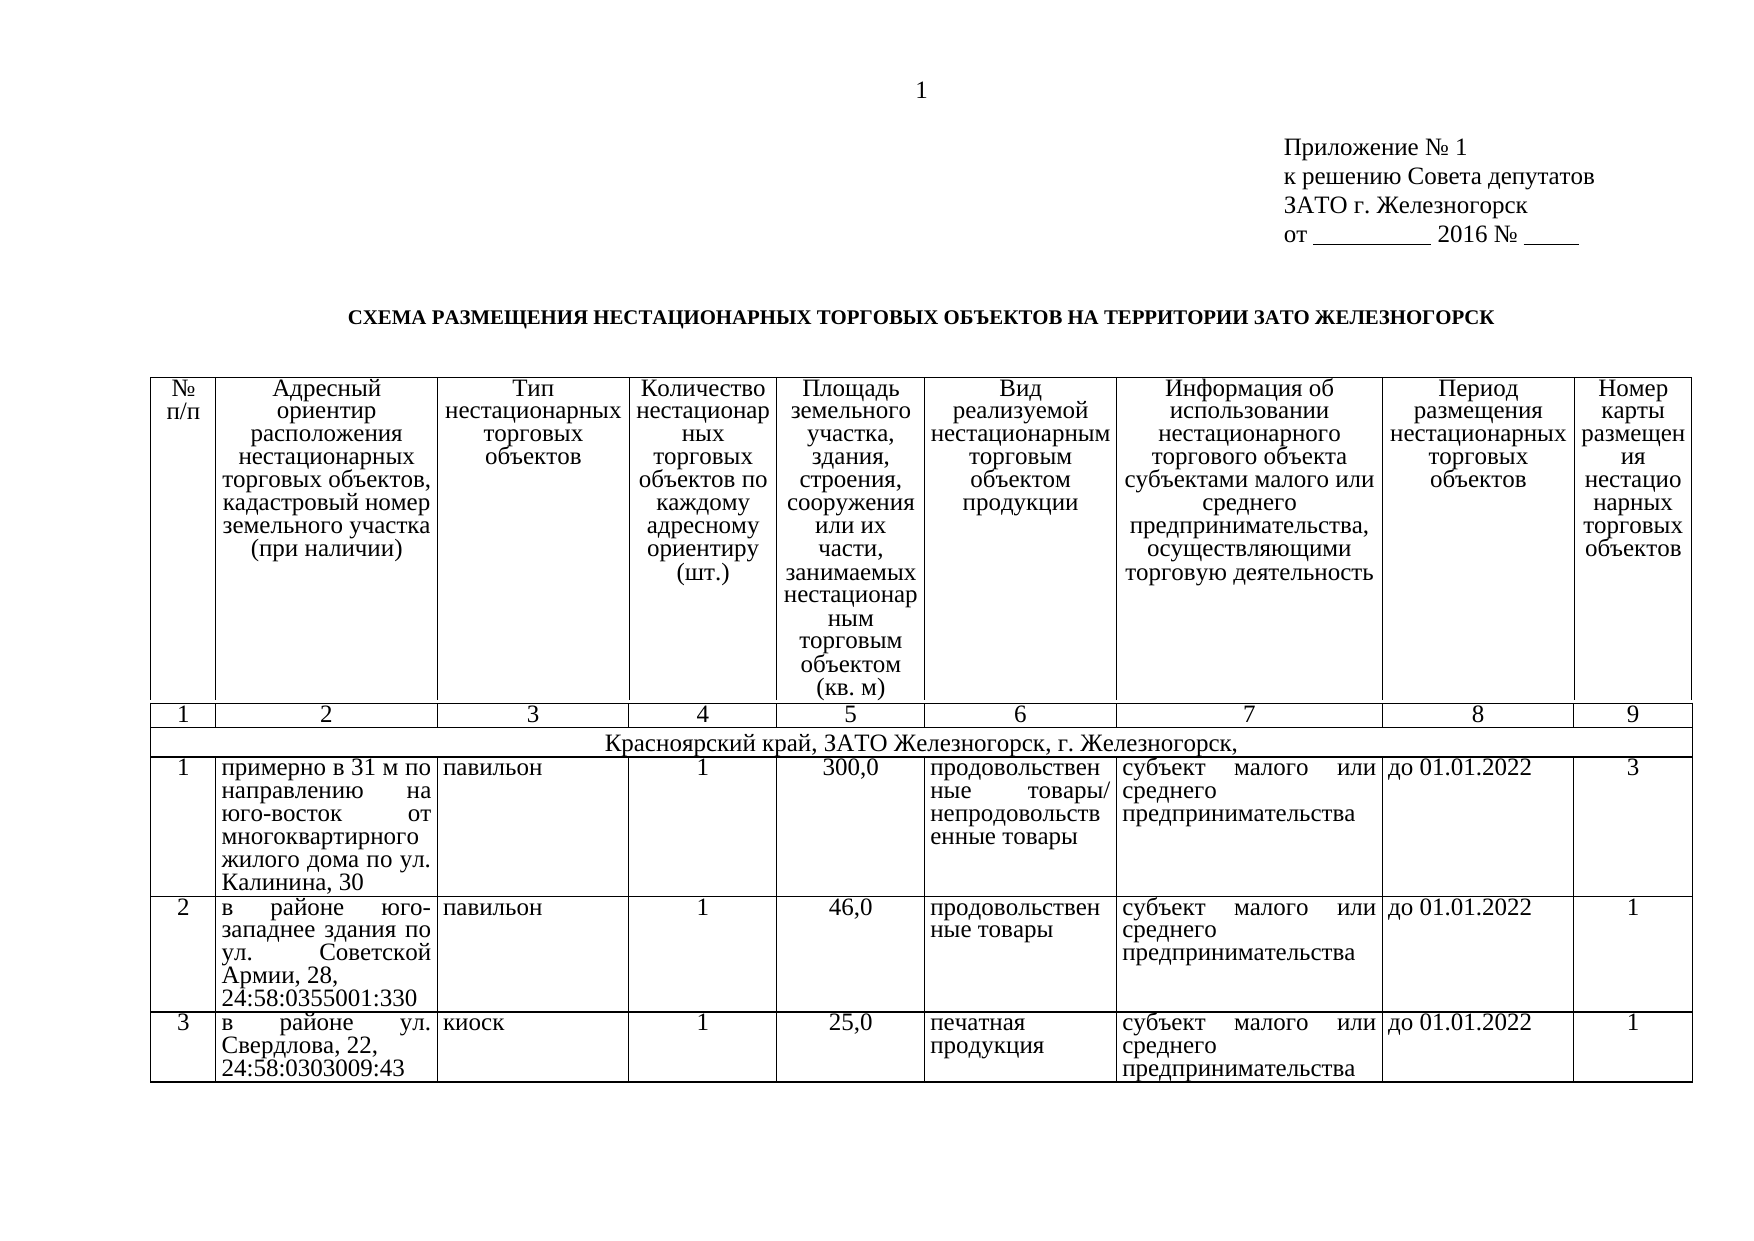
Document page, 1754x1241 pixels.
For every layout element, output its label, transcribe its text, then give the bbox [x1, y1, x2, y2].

table_cell 2 [151, 897, 215, 1011]
table_header 8 [1383, 704, 1573, 727]
table_cell примерно в 31 м по направлению на юго-восток от многоквартирного жилого дома по ул. Калинина, 30 [216, 758, 437, 896]
text ЗАТО г. Железногорск [1210, 190, 1665, 219]
table_cell 3 [1574, 758, 1692, 896]
table_cell в районе юго-западнее здания по ул. Советской Армии, 28, 24:58:0355001:330 [216, 897, 437, 1011]
text к решению Совета депутатов [1210, 161, 1665, 190]
table_header Площадь земельного участка, здания, строения, сооружения или их части, занимаемых нестационарным торговым объектом (кв. м) [777, 378, 924, 700]
table_cell до 01.01.2022 [1383, 758, 1573, 896]
table_header 3 [438, 704, 628, 727]
table_cell 1 [1574, 897, 1692, 1011]
table_cell 46,0 [777, 897, 924, 1011]
table_header Тип нестационарных торговых объектов [438, 378, 629, 700]
table_cell 1 [1574, 1013, 1692, 1081]
table_cell 300,0 [777, 758, 924, 896]
table_cell продовольственные товары [925, 897, 1116, 1011]
table_header 6 [925, 704, 1116, 727]
table_cell павильон [438, 758, 628, 896]
table_cell Красноярский край, ЗАТО Железногорск, г. Железногорск, [151, 728, 1692, 756]
table_cell субъект малого или среднего предпринимательства [1117, 758, 1382, 896]
table_cell в районе ул. Свердлова, 22, 24:58:0303009:43 [216, 1013, 437, 1081]
table_header № п/п [151, 378, 215, 700]
table_header Информация об использовании нестационарного торгового объекта субъектами малого или среднего предпринимательства, осуществляющими торговую деятельность [1117, 378, 1382, 700]
table_cell 1 [629, 897, 776, 1011]
table_cell 1 [629, 758, 776, 896]
table_header 2 [216, 704, 437, 727]
table_cell печатная продукция [925, 1013, 1116, 1081]
table_header 4 [629, 704, 776, 727]
text СХЕМА РАЗМЕЩЕНИЯ НЕСТАЦИОНАРНЫХ ТОРГОВЫХ ОБЪЕКТОВ НА ТЕРРИТОРИИ ЗАТО ЖЕЛЕЗНОГОРСК [177, 305, 1665, 329]
table_cell 1 [629, 1013, 776, 1081]
table_cell 3 [151, 1013, 215, 1081]
table_header 7 [1117, 704, 1382, 727]
table_cell до 01.01.2022 [1383, 1013, 1573, 1081]
text Приложение № 1 [1210, 132, 1665, 161]
table_header Период размещения нестационарных торговых объектов [1383, 378, 1574, 700]
table_header 1 [151, 704, 215, 727]
table_header 9 [1574, 704, 1692, 727]
text от 2016 № [1210, 219, 1665, 247]
table_cell киоск [438, 1013, 628, 1081]
table_cell 25,0 [777, 1013, 924, 1081]
table_header Адресный ориентир расположения нестационарных торговых объектов, кадастровый номер земельного участка (при наличии) [216, 378, 437, 700]
table_cell до 01.01.2022 [1383, 897, 1573, 1011]
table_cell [1117, 897, 1382, 1011]
table_cell 1 [151, 758, 215, 896]
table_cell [1117, 1013, 1382, 1081]
table_header 5 [777, 704, 924, 727]
table_cell продовольственные товары/ непродовольственные товары [925, 758, 1116, 896]
table_cell павильон [438, 897, 628, 1011]
table_header Вид реализуемой нестационарным торговым объектом продукции [925, 378, 1116, 700]
table_header Номер карты размещения нестационарных торговых объектов [1575, 378, 1691, 700]
table_header Количество нестационарных торговых объектов по каждому адресному ориентиру (шт.) [630, 378, 776, 700]
